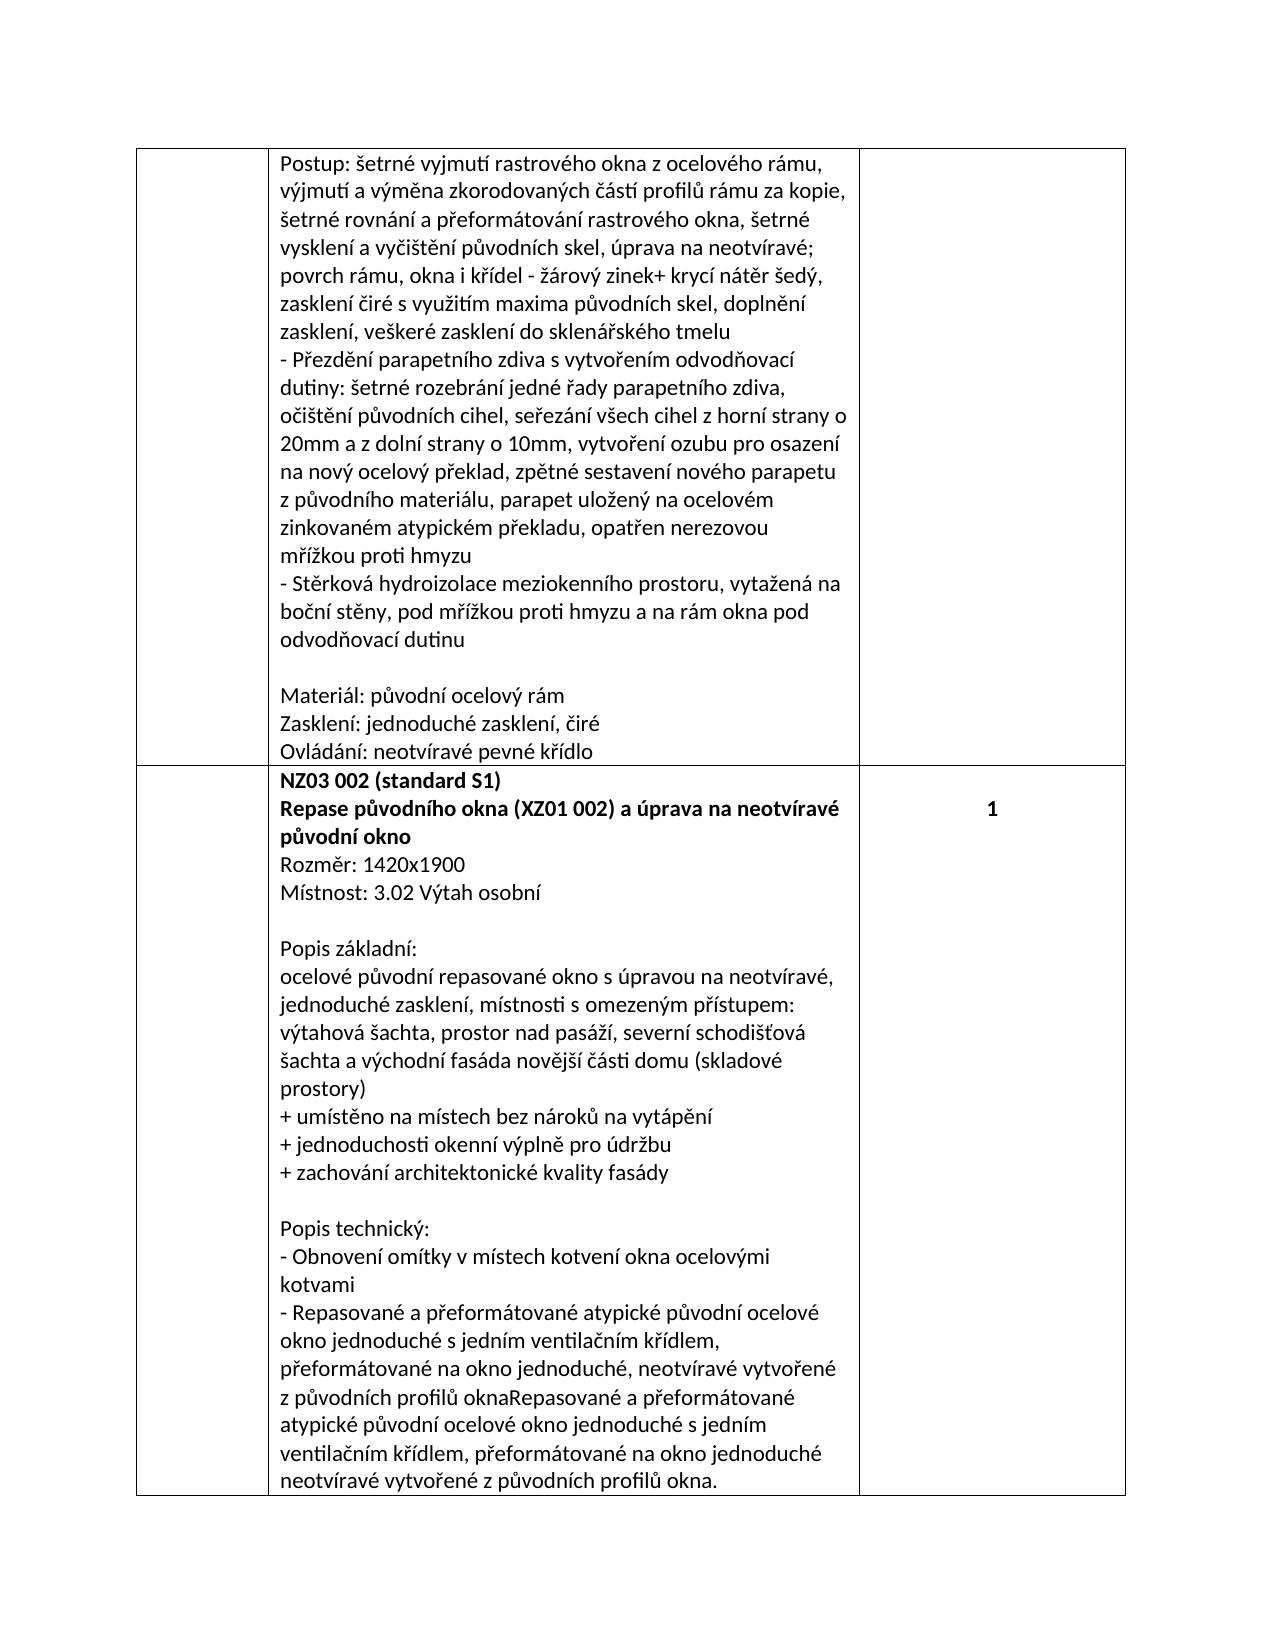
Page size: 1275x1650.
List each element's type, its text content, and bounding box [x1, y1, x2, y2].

table_header 1 [860, 149, 1125, 765]
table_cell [269, 766, 859, 1495]
table_header [137, 149, 268, 765]
table_cell 1 [860, 766, 1125, 1495]
table_cell [137, 766, 268, 1495]
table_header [269, 149, 859, 765]
